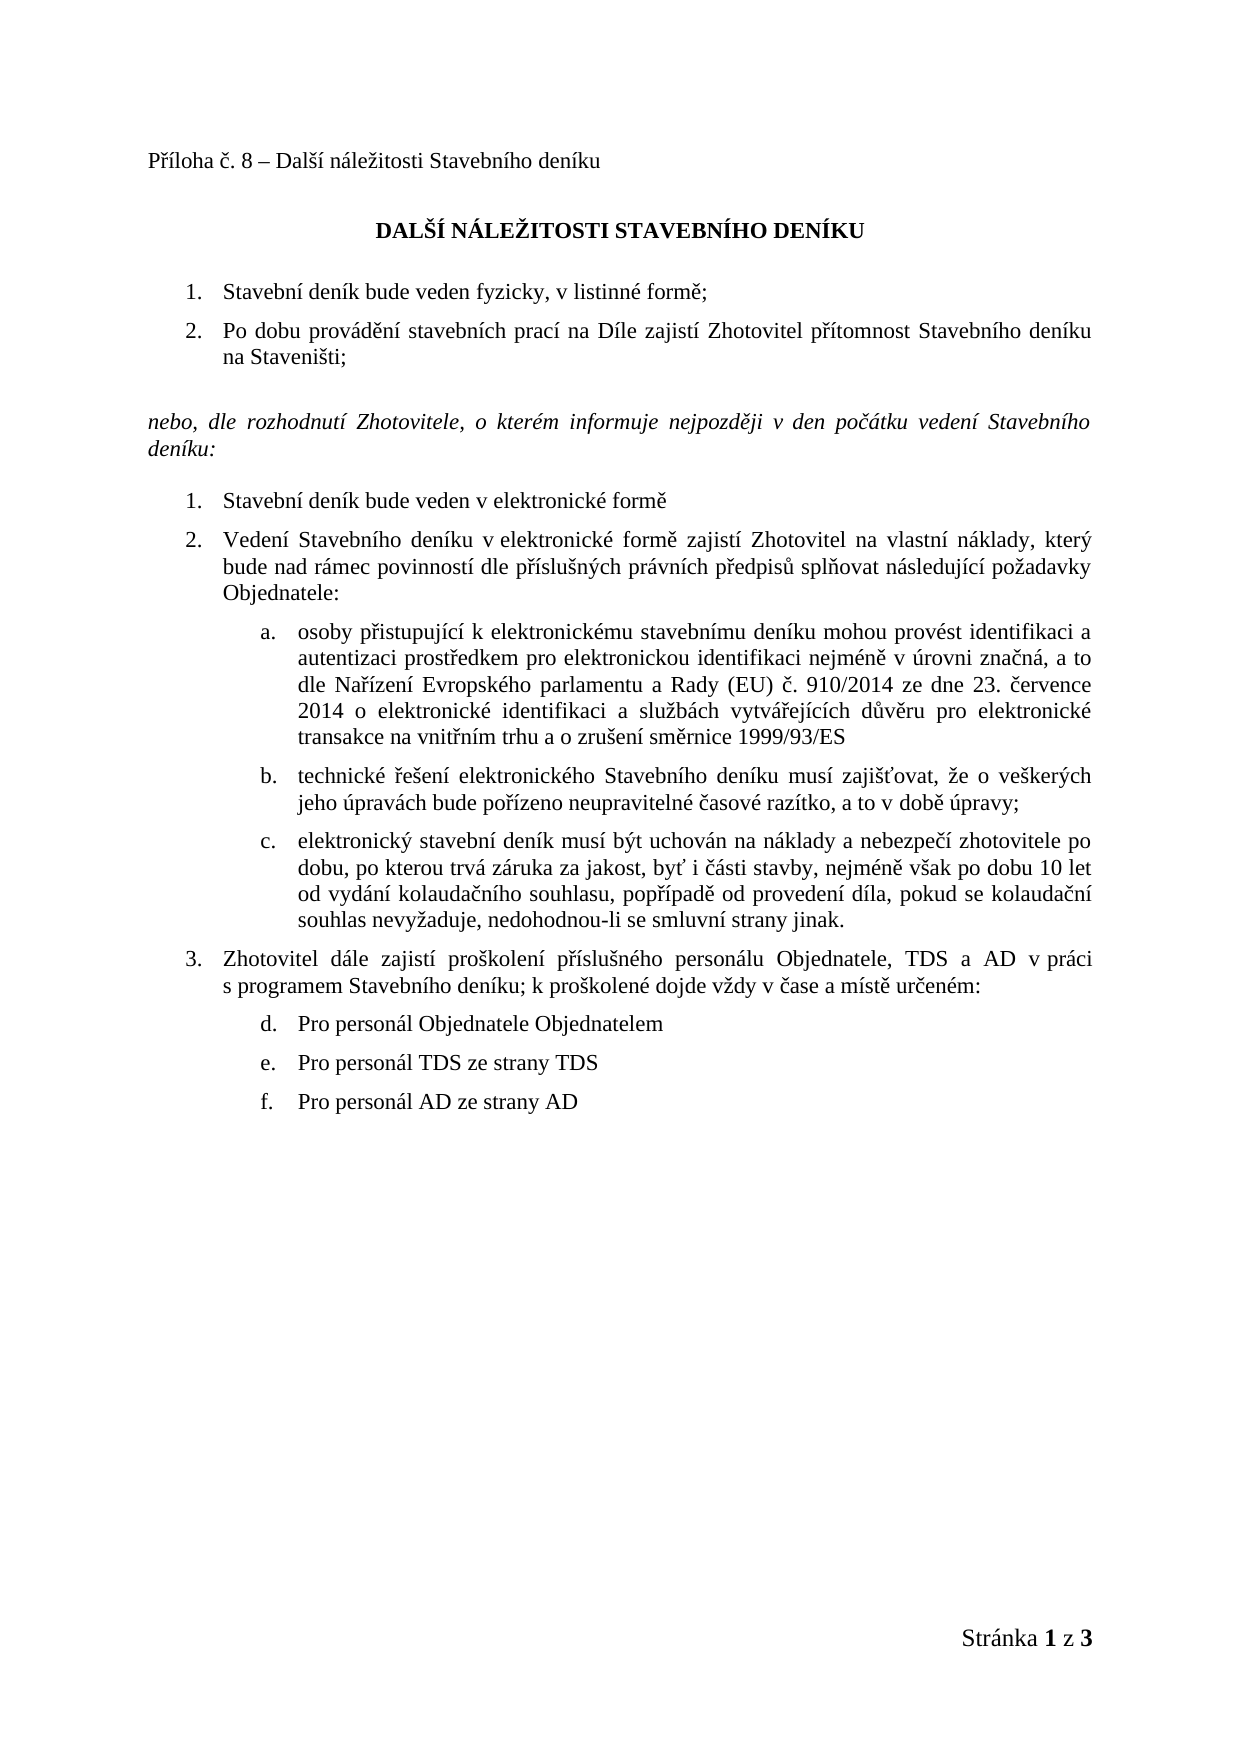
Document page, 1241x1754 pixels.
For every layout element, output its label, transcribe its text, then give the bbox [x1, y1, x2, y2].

list DALŠÍ NÁLEŽITOSTI STAVEBNÍHO DENÍKU [148, 217, 1093, 243]
list Pro personál AD ze strany AD [260, 1088, 1093, 1114]
list Zhotovitel dále zajistí proškolení příslušného personálu Objednatele, TDS a AD v práci s programem Stavebního deníku; k proškolené dojde vždy v čase a místě určeném: [185, 945, 1093, 998]
list Stavební deník bude veden fyzicky, v listinné formě; [185, 278, 1093, 304]
list Vedení Stavebního deníku v elektronické formě zajistí Zhotovitel na vlastní náklady, který bude nad rámec povinností dle příslušných právních předpisů splňovat následující požadavky Objednatele: [185, 526, 1093, 605]
list Stavební deník bude veden v elektronické formě [185, 487, 1093, 514]
list Pro personál TDS ze strany TDS [260, 1049, 1093, 1076]
list Po dobu provádění stavebních prací na Díle zajistí Zhotovitel přítomnost Stavebního deníku na Staveništi; [185, 317, 1093, 369]
text Příloha č. 8 – Další náležitosti Stavebního deníku [148, 148, 1093, 174]
text nebo, dle rozhodnutí Zhotovitele, o kterém informuje nejpozději v den počátku vedení Stavebního deníku: [148, 408, 1093, 461]
list technické řešení elektronického Stavebního deníku musí zajišťovat, že o veškerých jeho úpravách bude pořízeno neupravitelné časové razítko, a to v době úpravy; [260, 762, 1093, 815]
list osoby přistupující k elektronickému stavebnímu deníku mohou provést identifikaci a autentizaci prostředkem pro elektronickou identifikaci nejméně v úrovni značná, a to dle Nařízení Evropského parlamentu a Rady (EU) č. 910/2014 ze dne 23. července 2014 o elektronické identifikaci a službách vytvářejících důvěru pro elektronické transakce na vnitřním trhu a o zrušení směrnice 1999/93/ES [260, 618, 1093, 750]
list elektronický stavební deník musí být uchován na náklady a nebezpečí zhotovitele po dobu, po kterou trvá záruka za jakost, byť i části stavby, nejméně však po dobu 10 let od vydání kolaudačního souhlasu, popřípadě od provedení díla, pokud se kolaudační souhlas nevyžaduje, nedohodnou-li se smluvní strany jinak. [260, 827, 1093, 933]
list Pro personál Objednatele Objednatelem [260, 1011, 1093, 1037]
